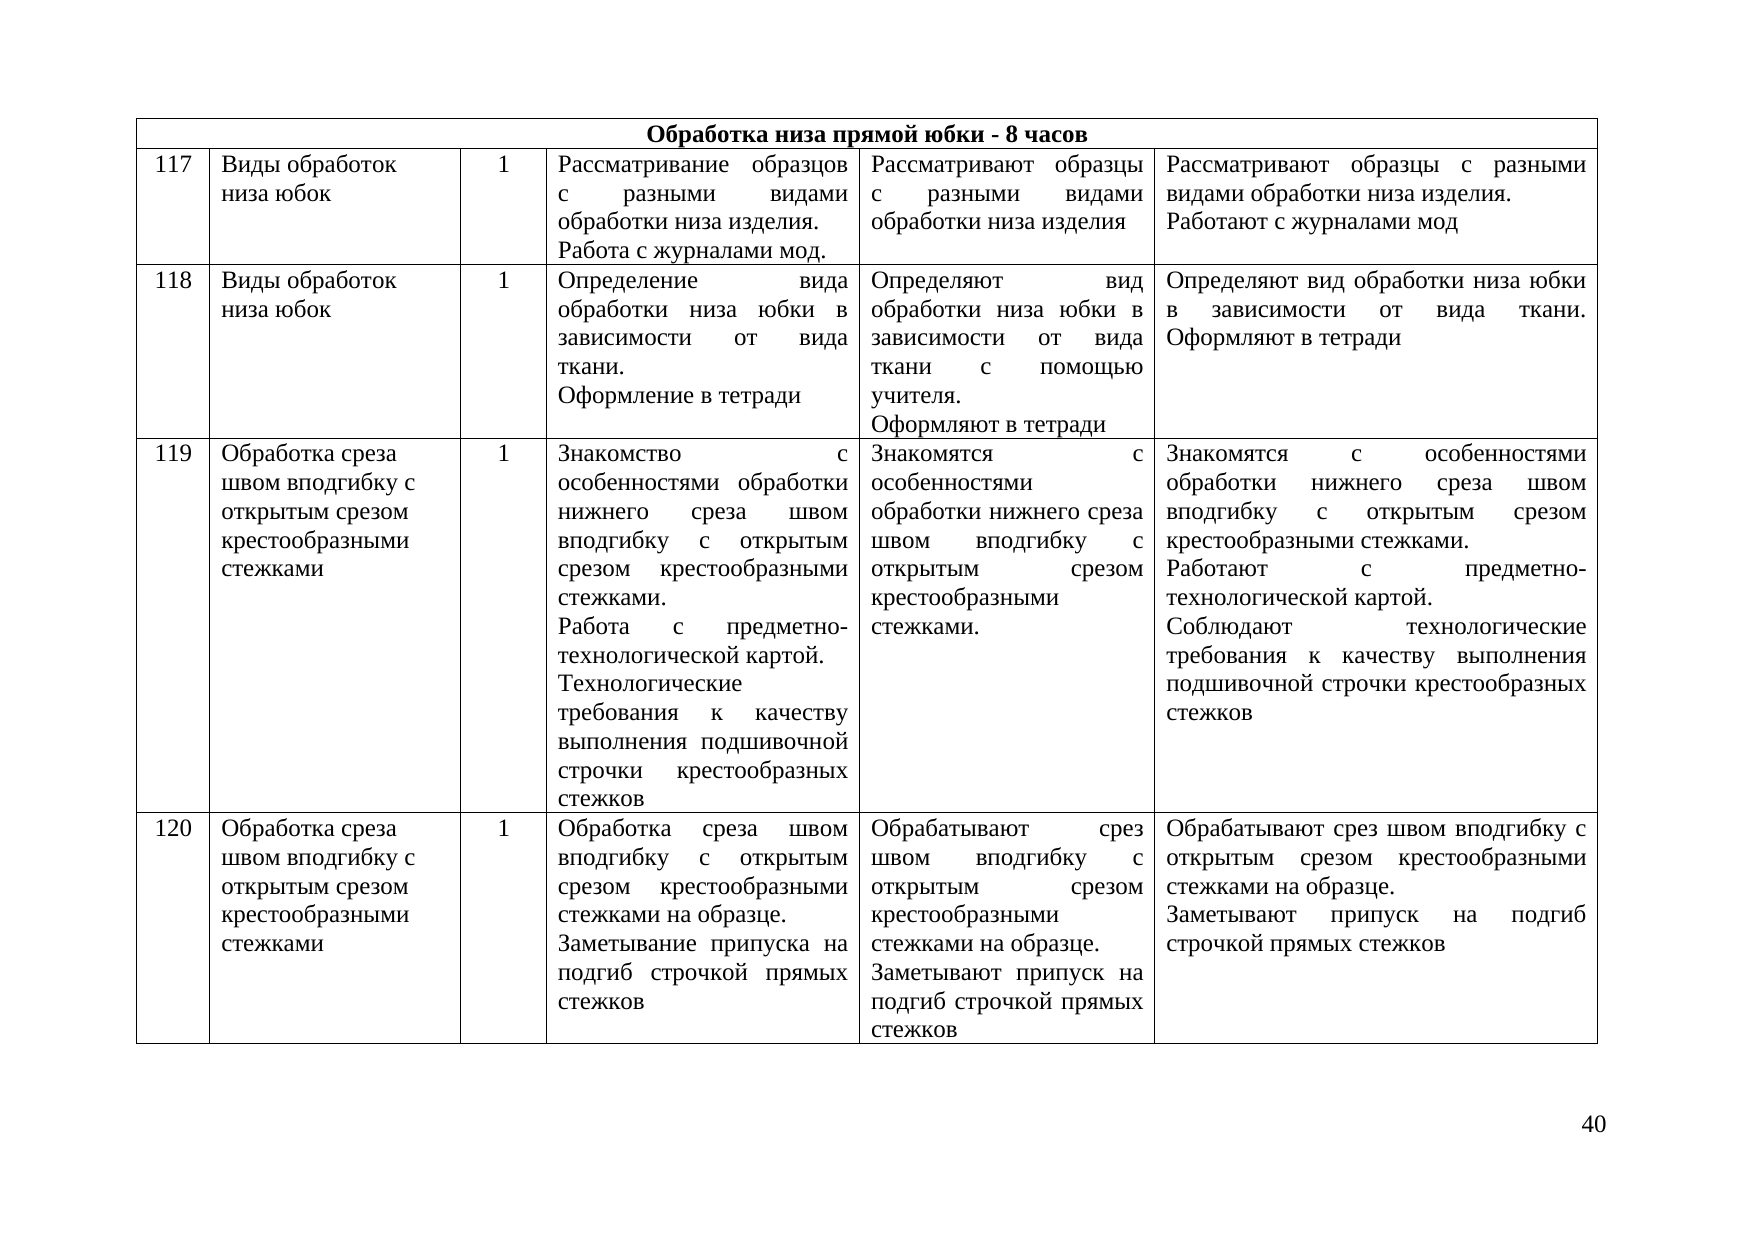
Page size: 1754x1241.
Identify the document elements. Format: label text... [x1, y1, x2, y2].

table_cell Определяют вид обработки низа юбки в зависимости от вида ткани. Оформляют в тетради [1155, 265, 1597, 437]
table_cell Знакомятся с особенностями обработки нижнего среза швом вподгибку с открытым срезом крестообразными стежками. [860, 439, 1154, 812]
table_cell 118 [137, 265, 209, 437]
table_cell 117 [137, 149, 209, 264]
table_cell 1 [461, 813, 546, 1043]
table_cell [547, 813, 859, 1043]
table_cell Рассматривание образцов с разными видами обработки низа изделия. Работа с журналами мод. [547, 149, 859, 264]
table_cell 1 [461, 439, 546, 812]
table_header Обработка низа прямой юбки - 8 часов [137, 119, 1597, 148]
table_cell Знакомятся с особенностями обработки нижнего среза швом вподгибку с открытым срезом крестообразными стежками. Работают с предметно-технологической картой. Соблюдают технологические требования к качеству выполнения подшивочной строчки крестообразных стежков [1155, 439, 1597, 812]
table_cell Рассматривают образцы с разными видами обработки низа изделия. Работают с журналами мод [1155, 149, 1597, 264]
table_cell Виды обработок низа юбок [210, 149, 460, 264]
table_cell 120 [137, 813, 209, 1043]
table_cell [860, 813, 1154, 1043]
table_cell 1 [461, 149, 546, 264]
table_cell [1155, 813, 1597, 1043]
table_cell Рассматривают образцы с разными видами обработки низа изделия [860, 149, 1154, 264]
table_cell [210, 813, 460, 1043]
table_cell Виды обработок низа юбок [210, 265, 460, 437]
table_cell 1 [461, 265, 546, 437]
table_cell Определяют вид обработки низа юбки в зависимости от вида ткани с помощью учителя. Оформляют в тетради [860, 265, 1154, 437]
table_cell Определение вида обработки низа юбки в зависимости от вида ткани. Оформление в тетради [547, 265, 859, 437]
table_cell Обработка среза швом вподгибку с открытым срезом крестообразными стежками [210, 439, 460, 812]
table_cell 119 [137, 439, 209, 812]
table_cell Знакомство с особенностями обработки нижнего среза швом вподгибку с открытым срезом крестообразными стежками. Работа с предметно-технологической картой. Технологические требования к качеству выполнения подшивочной строчки крестообразных стежков [547, 439, 859, 812]
